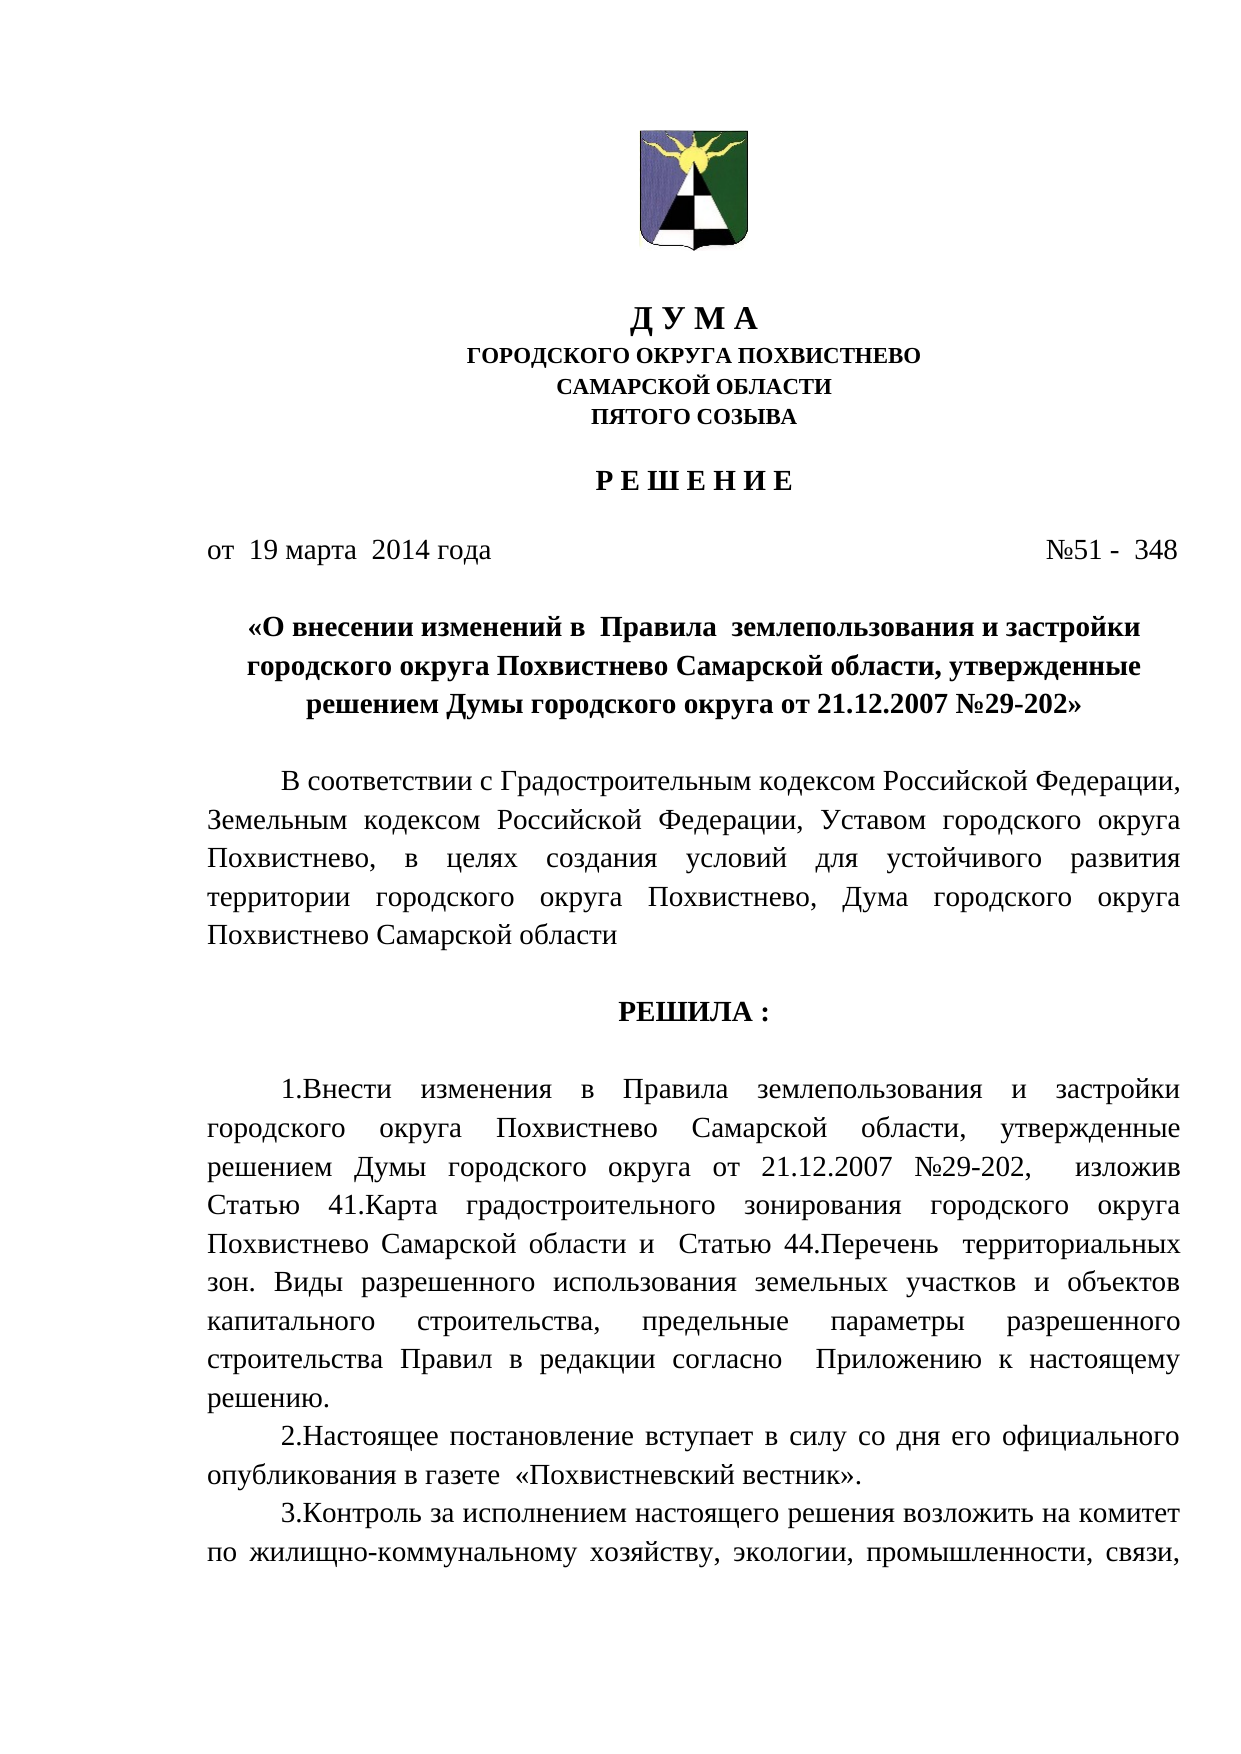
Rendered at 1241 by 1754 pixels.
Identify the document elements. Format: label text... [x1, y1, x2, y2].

text Д У М А [207, 298, 1181, 337]
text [207, 1496, 1181, 1568]
text городского округа Похвистнево Самарской области, утвержденные решением Думы городского округа от 21.12.2007 №29-202» [207, 648, 1181, 720]
text В соответствии с Градостроительным кодексом Российской Федерации, Земельным кодексом Российской Федерации, Уставом городского округа Похвистнево, в целях создания условий для устойчивого развития территории городского округа Похвистнево, Дума городского округа Похвистнево Самарской области [207, 763, 1181, 951]
text САМАРСКОЙ ОБЛАСТИ [207, 373, 1181, 399]
text ПЯТОГО СОЗЫВА [207, 403, 1181, 429]
text РЕШИЛА : [207, 994, 1181, 1028]
text ГОРОДСКОГО ОКРУГА ПОХВИСТНЕВО [207, 342, 1181, 369]
text 1.Внести изменения в Правила землепользования и застройки городского округа Похвистнево Самарской области, утвержденные решением Думы городского округа от 21.12.2007 №29-202, изложив Статью 41.Карта градостроительного зонирования городского округа Похвистнево Самарской области и Статью 44.Перечень территориальных зон. Виды разрешенного использования земельных участков и объектов капитального строительства, предельные параметры разрешенного строительства Правил в редакции согласно Приложению к настоящему решению. [207, 1072, 1181, 1413]
picture [639, 130, 749, 251]
text от 19 марта 2014 года №51 - 348 [207, 532, 1181, 566]
text 2.Настоящее постановление вступает в силу со дня его официального опубликования в газете «Похвистневский вестник». [207, 1418, 1181, 1491]
text Р Е Ш Е Н И Е [207, 463, 1181, 497]
text «О внесении изменений в Правила землепользования и застройки [207, 609, 1181, 643]
